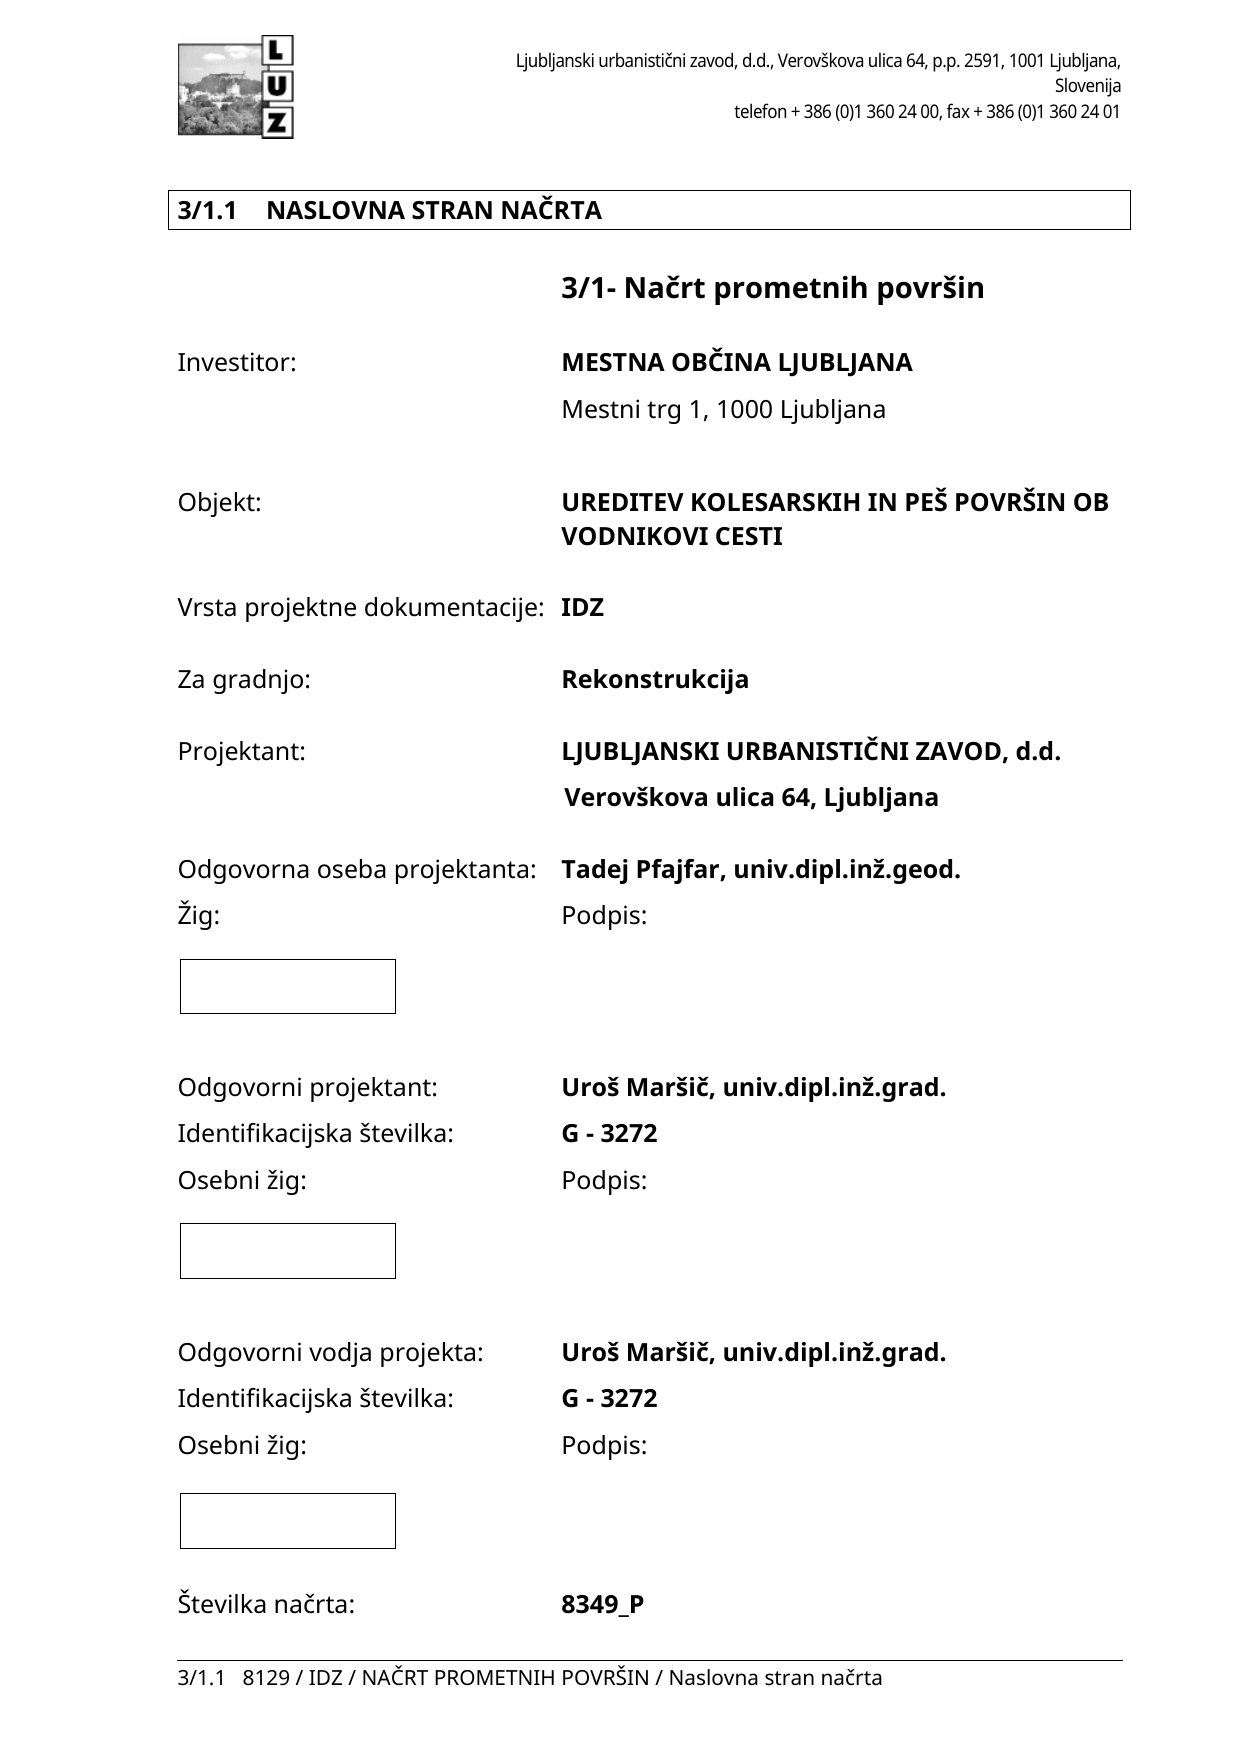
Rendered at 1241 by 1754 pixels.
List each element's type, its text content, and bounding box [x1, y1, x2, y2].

text Odgovorna oseba projektanta: , univ.dipl.inž.geod. [177, 851, 1122, 885]
text Identifikacijska številka: G - 3272 [177, 1381, 1122, 1415]
text Investitor: MESTNA OBČINA LJUBLJANA [177, 345, 1096, 379]
text Za gradnjo: Rekonstrukcija [177, 662, 1122, 696]
text Številka načrta: 8349_P [177, 1586, 1122, 1620]
text Osebni žig: Podpis: [177, 1427, 1122, 1461]
text Žig: Podpis: [177, 898, 1122, 932]
text Osebni žig: Podpis: [177, 1163, 1122, 1197]
text 3/1- Načrt prometnih površin [177, 268, 1122, 307]
text Vrsta projektne dokumentacije: IDZ [177, 590, 1122, 624]
text Mestni trg 1, 1000 Ljubljana [177, 391, 1096, 425]
text 3/1.1 NASLOVNA STRAN NAČRTA [169, 191, 1130, 229]
text Verovškova ulica 64, Ljubljana [532, 780, 1122, 814]
text Odgovorni projektant: Uroš Maršič, univ.dipl.inž.grad. [177, 1069, 1122, 1103]
text Identifikacijska številka: G - 3272 [177, 1116, 1122, 1150]
text Odgovorni vodja projekta: Uroš Maršič, univ.dipl.inž.grad. [177, 1334, 1122, 1368]
text Projektant: LJUBLJANSKI URBANISTIČNI ZAVOD, d.d. [177, 733, 1122, 767]
text Objekt: UREDITEV KOLESARSKIH IN PEŠ POVRŠIN OB VODNIKOVI CESTI [177, 484, 1122, 553]
